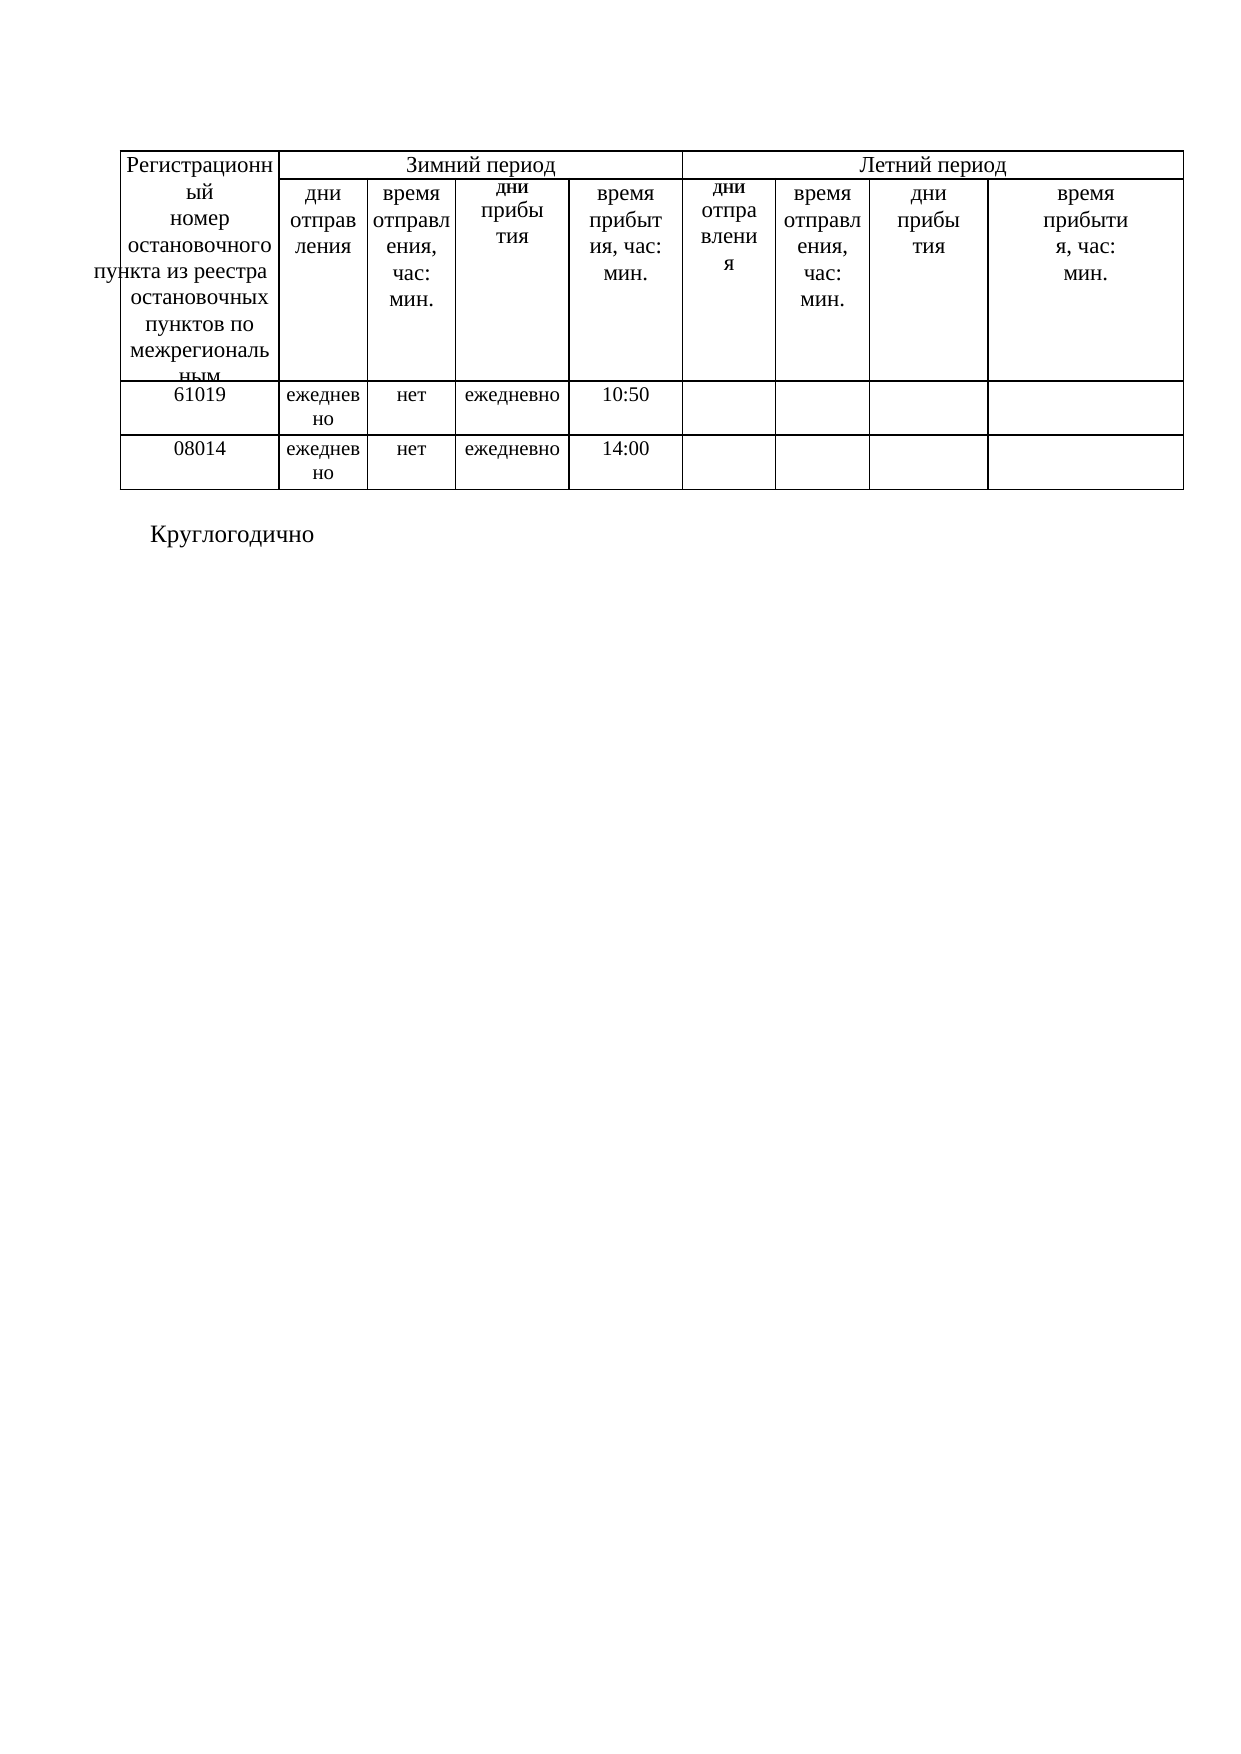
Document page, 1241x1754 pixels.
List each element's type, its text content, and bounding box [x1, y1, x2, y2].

table_cell нет [368, 382, 455, 434]
table_cell [776, 436, 869, 489]
table_cell время отправл ения, час: мин. [776, 180, 869, 380]
table_header Зимний период [280, 152, 682, 178]
table_cell 14:00 [570, 436, 682, 489]
table_cell [989, 382, 1183, 434]
table_cell [870, 436, 987, 489]
table_cell ДНИ отпра влени я [683, 180, 775, 380]
table_cell нет [368, 436, 455, 489]
table_cell дни прибы тия [870, 180, 987, 380]
table_cell 61019 [121, 382, 278, 434]
table_cell время прибыт ия, час: мин. [570, 180, 682, 380]
table_cell ежедневно [280, 382, 367, 434]
table_cell дни отправ ления [280, 180, 367, 380]
table_cell ежедневно [456, 436, 568, 489]
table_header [121, 152, 278, 380]
table_cell [683, 382, 775, 434]
table_cell ДНИ прибы тия [456, 180, 568, 380]
text Круглогодично [150, 519, 1090, 548]
table_cell время отправл ения, час: мин. [368, 180, 455, 380]
table_cell [870, 382, 987, 434]
table_cell время прибыти я, час: мин. [989, 180, 1183, 380]
table_cell 10:50 [570, 382, 682, 434]
table_cell [989, 436, 1183, 489]
table_header Летний период [683, 152, 1183, 178]
table_cell ежедневно [280, 436, 367, 489]
table_cell ежедневно [456, 382, 568, 434]
table_cell [683, 436, 775, 489]
table_cell [776, 382, 869, 434]
table_cell 08014 [121, 436, 278, 489]
